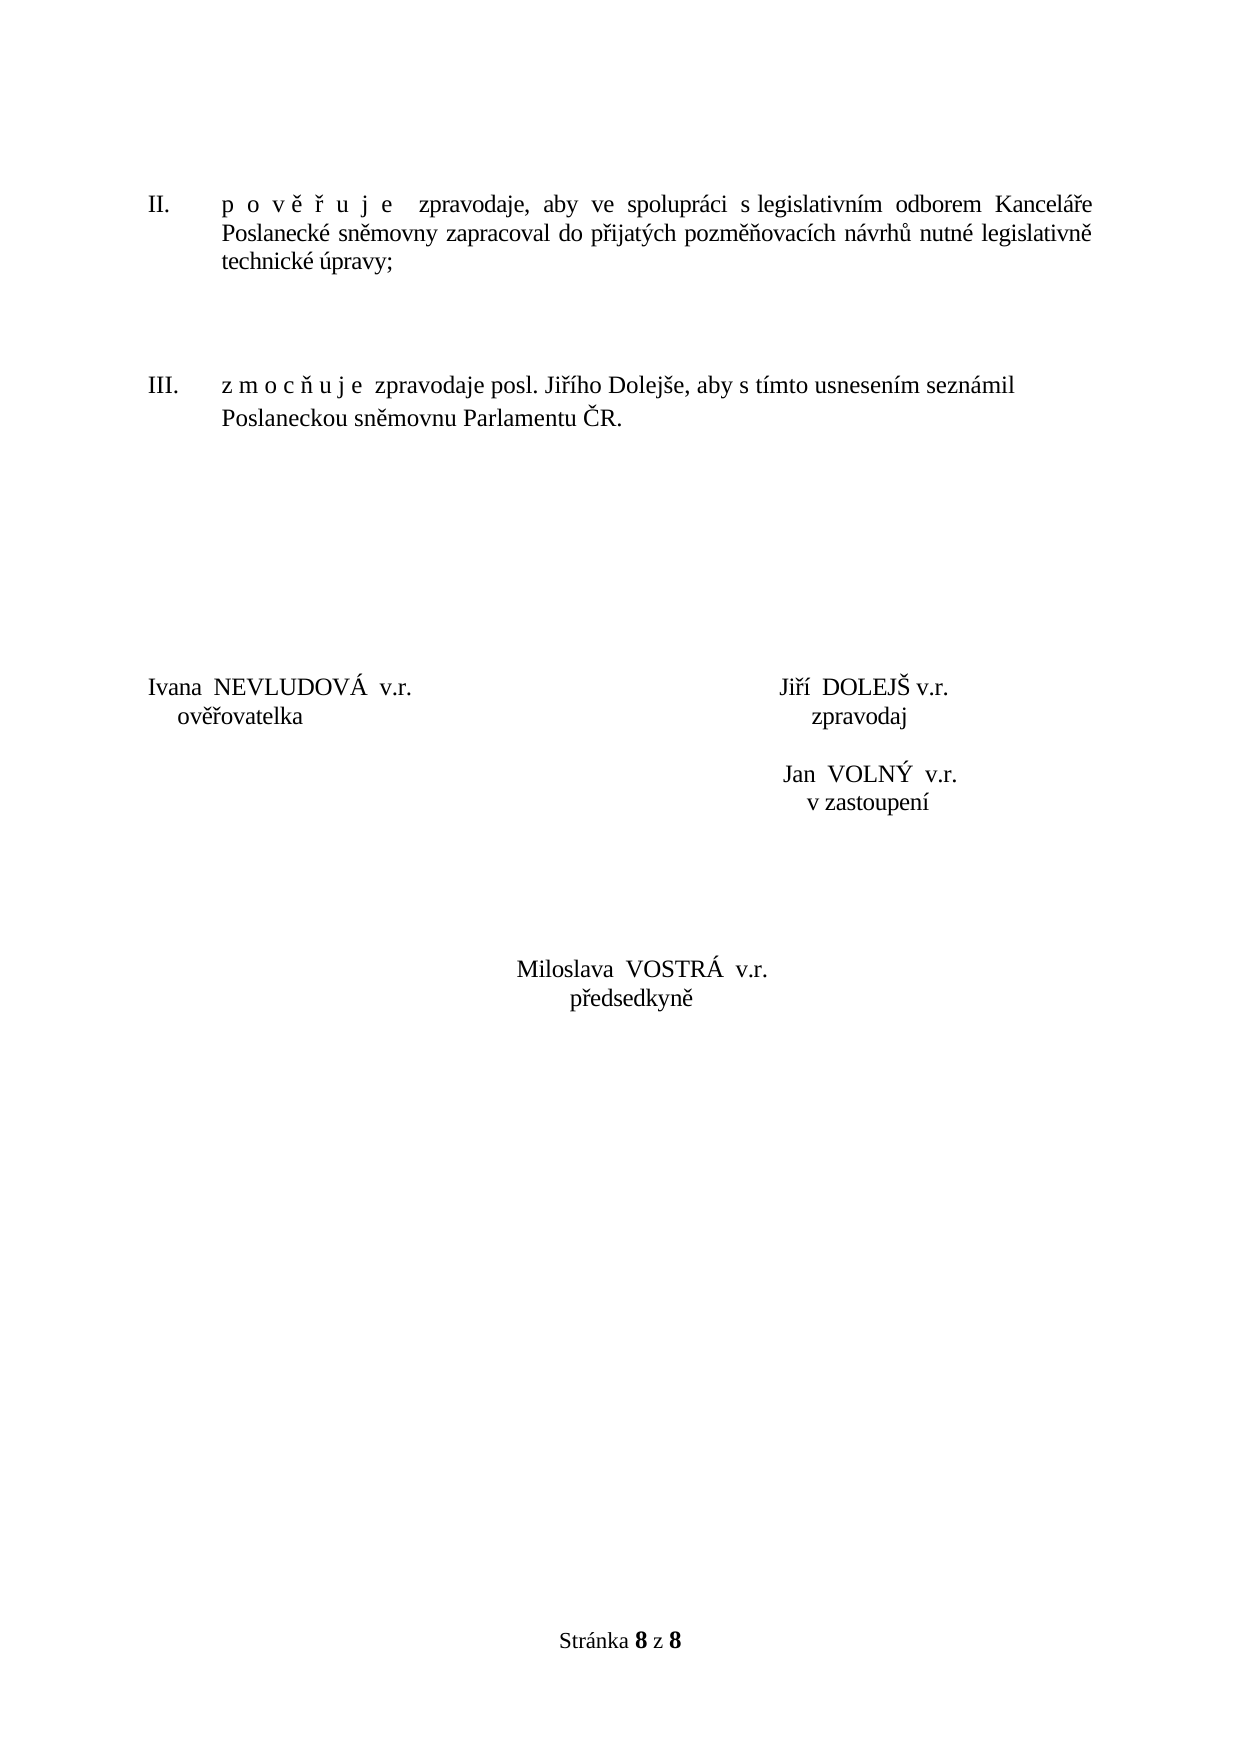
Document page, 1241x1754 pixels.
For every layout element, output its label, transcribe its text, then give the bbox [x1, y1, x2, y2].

text v zastoupení [148, 787, 1093, 816]
text II. p o v ě ř u j e zpravodaje, aby ve spolupráci s legislativním odborem Kanceláře Poslanecké sněmovny zapracoval do přijatých pozměňovacích návrhů nutné legislativně technické úpravy; [148, 189, 1093, 275]
text Ivana NEVLUDOVÁ v.r. Jiří DOLEJŠ v.r. [148, 672, 1093, 701]
text Miloslava VOSTRÁ v.r. [148, 954, 1093, 983]
text Jan VOLNÝ v.r. [148, 759, 1093, 787]
text předsedkyně [148, 983, 1093, 1011]
text III. z m o c ň u j e zpravodaje posl. Jiřího Dolejše, aby s tímto usnesením seznámil Poslaneckou sněmovnu Parlamentu ČR. [148, 370, 1093, 432]
text ověřovatelka zpravodaj [148, 701, 1093, 730]
